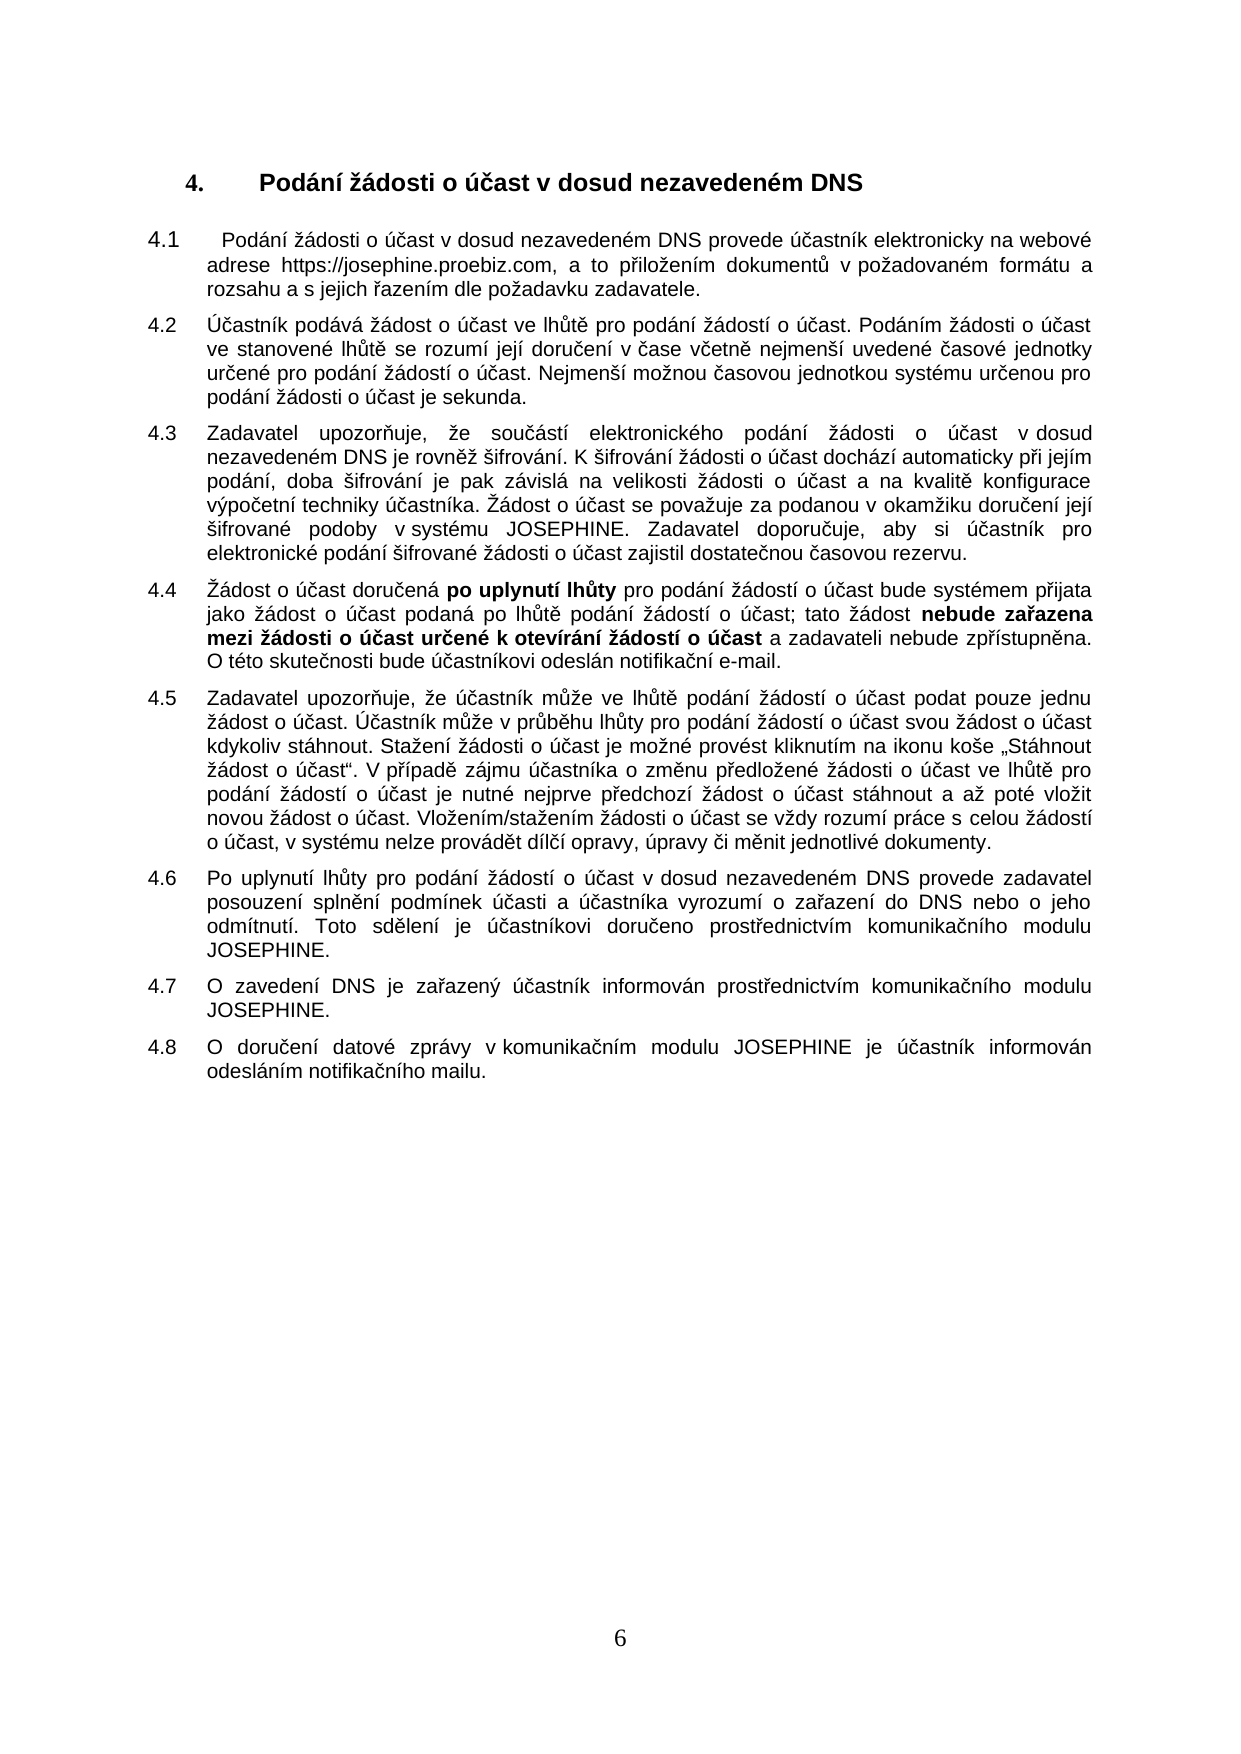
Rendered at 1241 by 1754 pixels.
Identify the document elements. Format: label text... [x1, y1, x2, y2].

text 4.8 O doručení datové zprávy v komunikačním modulu JOSEPHINE je účastník informován odesláním notifikačního mailu. [148, 1035, 1093, 1083]
text 4.4 Žádost o účast doručená po uplynutí lhůty pro podání žádostí o účast bude systémem přijata jako žádost o účast podaná po lhůtě podání žádostí o účast; tato žádost nebude zařazena mezi žádosti o účast určené k otevírání žádostí o účast a zadavateli nebude zpřístupněna. O této skutečnosti bude účastníkovi odeslán notifikační e-mail. [148, 577, 1093, 673]
text 4.3 Zadavatel upozorňuje, že součástí elektronického podání žádosti o účast v dosud nezavedeném DNS je rovněž šifrování. K šifrování žádosti o účast dochází automaticky při jejím podání, doba šifrování je pak závislá na velikosti žádosti o účast a na kvalitě konfigurace výpočetní techniky účastníka. Žádost o účast se považuje za podanou v okamžiku doručení její šifrované podoby v systému JOSEPHINE. Zadavatel doporučuje, aby si účastník pro elektronické podání šifrované žádosti o účast zajistil dostatečnou časovou rezervu. [148, 421, 1093, 565]
text 4.6 Po uplynutí lhůty pro podání žádostí o účast v dosud nezavedeném DNS provede zadavatel posouzení splnění podmínek účasti a účastníka vyrozumí o zařazení do DNS nebo o jeho odmítnutí. Toto sdělení je účastníkovi doručeno prostřednictvím komunikačního modulu JOSEPHINE. [148, 866, 1093, 962]
text 4.2 Účastník podává žádost o účast ve lhůtě pro podání žádostí o účast. Podáním žádosti o účast ve stanovené lhůtě se rozumí její doručení v čase včetně nejmenší uvedené časové jednotky určené pro podání žádostí o účast. Nejmenší možnou časovou jednotkou systému určenou pro podání žádosti o účast je sekunda. [148, 313, 1093, 409]
text 4.5 Zadavatel upozorňuje, že účastník může ve lhůtě podání žádostí o účast podat pouze jednu žádost o účast. Účastník může v průběhu lhůty pro podání žádostí o účast svou žádost o účast kdykoliv stáhnout. Stažení žádosti o účast je možné provést kliknutím na ikonu koše „Stáhnout žádost o účast“. V případě zájmu účastníka o změnu předložené žádosti o účast ve lhůtě pro podání žádostí o účast je nutné nejprve předchozí žádost o účast stáhnout a až poté vložit novou žádost o účast. Vložením/stažením žádosti o účast se vždy rozumí práce s celou žádostí o účast, v systému nelze provádět dílčí opravy, úpravy či měnit jednotlivé dokumenty. [148, 686, 1093, 853]
subtitle Podání žádosti o účast v dosud nezavedeném DNS [185, 168, 1093, 197]
text 4.1 Podání žádosti o účast v dosud nezavedeném DNS provede účastník elektronicky na webové adrese https://josephine.proebiz.com, a to přiložením dokumentů v požadovaném formátu a rozsahu a s jejich řazením dle požadavku zadavatele. [148, 226, 1093, 300]
text 4.7 O zavedení DNS je zařazený účastník informován prostřednictvím komunikačního modulu JOSEPHINE. [148, 974, 1093, 1022]
